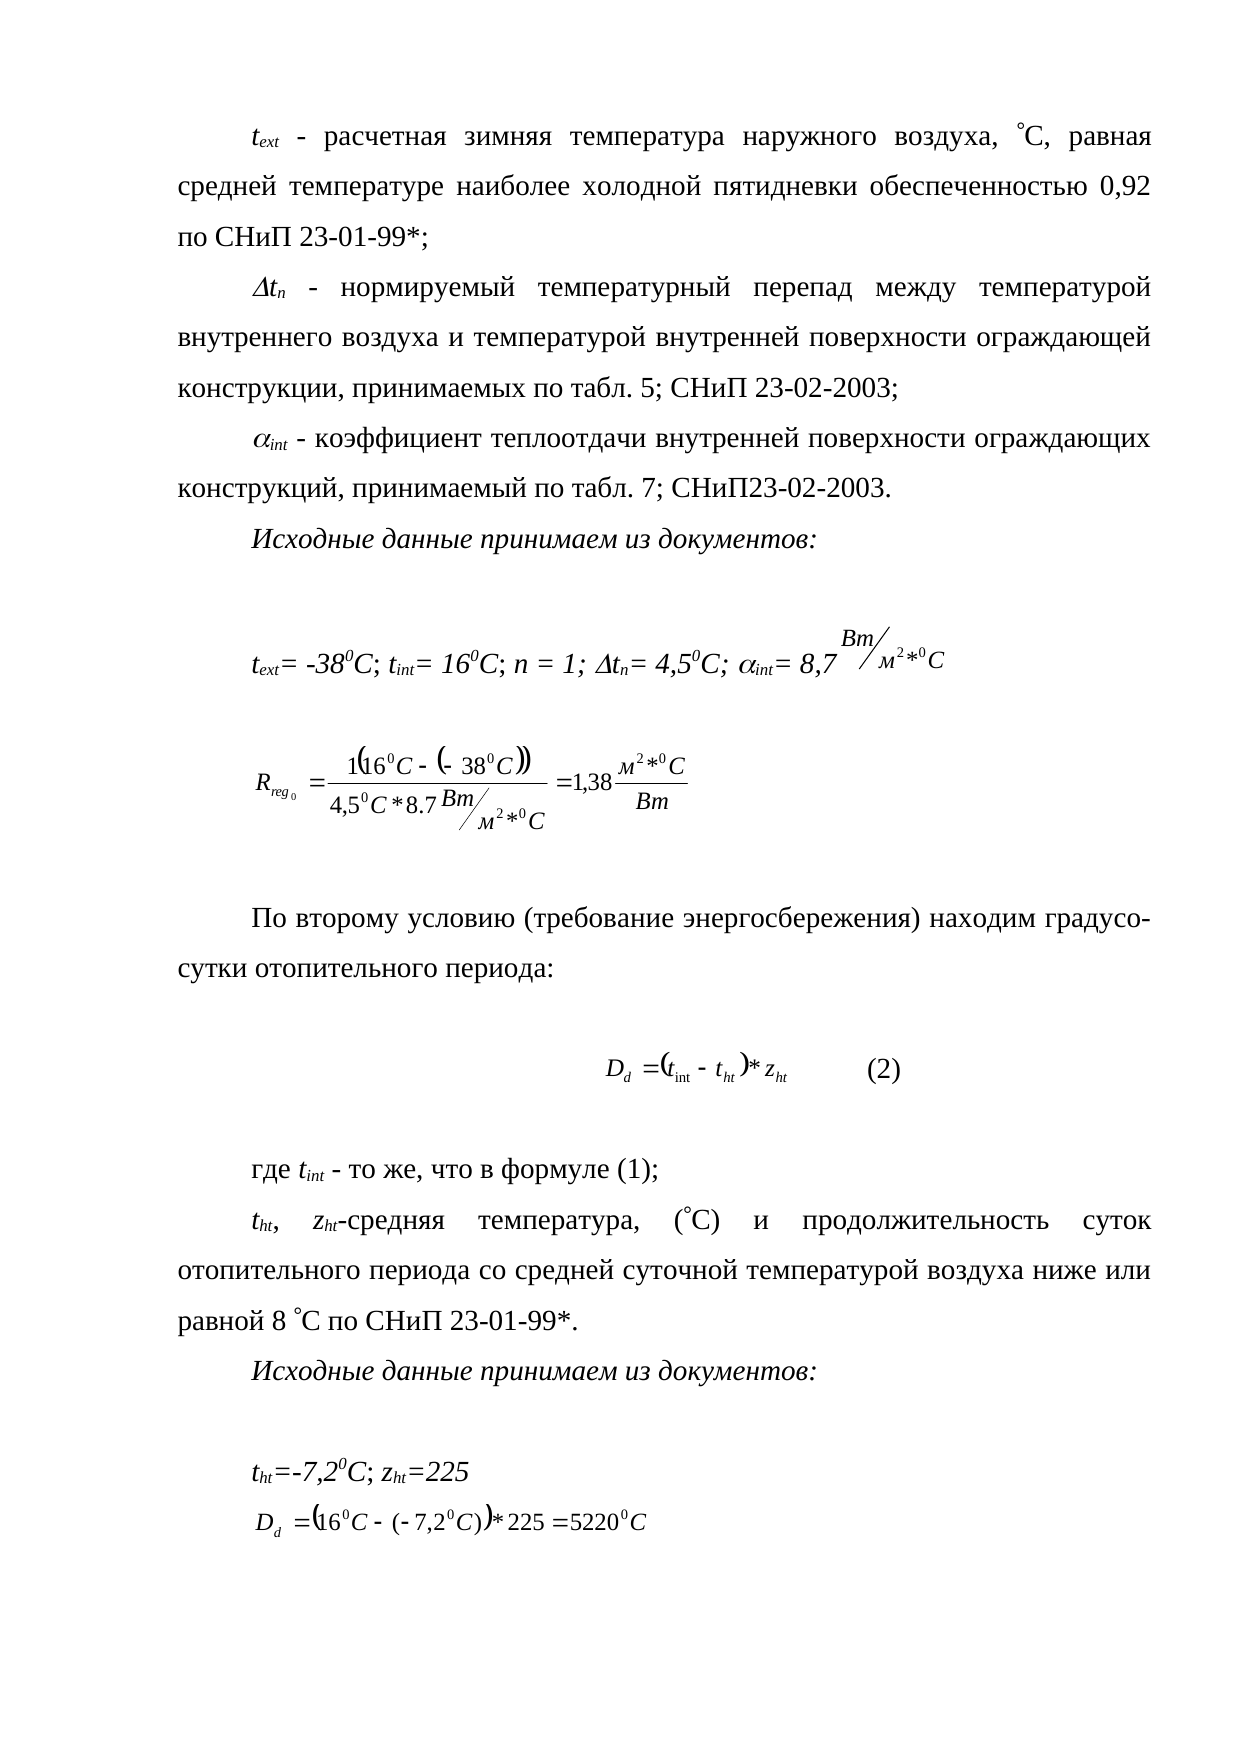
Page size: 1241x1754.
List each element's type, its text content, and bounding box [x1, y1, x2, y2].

text (2) [177, 1051, 1152, 1084]
text tn - нормируемый температурный перепад между температурой внутреннего воздуха и температурой внутренней поверхности ограждающей конструкции, принимаемых по табл. 5; СНиП 23-02-2003; [177, 269, 1152, 403]
text tht, zht-средняя температура, (С) и продолжительность суток отопительного периода со средней суточной температурой воздуха ниже или равной 8 С по СНиП 23-01-99*. [177, 1202, 1152, 1336]
text text= -380С; tint= 160С; n = 1; tn= 4,50С; int= 8,7 [177, 622, 1152, 679]
text Исходные данные принимаем из документов: [177, 1353, 1152, 1387]
text int - коэффициент теплоотдачи внутренней поверхности ограждающих конструкций, принимаемый по табл. 7; СНиП23-02-2003. [177, 420, 1152, 504]
text где tint - то же, что в формуле (1); [177, 1152, 1152, 1185]
text text - расчетная зимняя температура наружного воздуха, С, равная средней температуре наиболее холодной пятидневки обеспеченностью 0,92 по СНиП 23-01-99*; [177, 118, 1152, 252]
text Исходные данные принимаем из документов: [177, 521, 1152, 554]
text tht=-7,20С; zht=225 [177, 1454, 1152, 1487]
text По второму условию (требование энергосбережения) находим градусо-сутки отопительного периода: [177, 900, 1152, 984]
